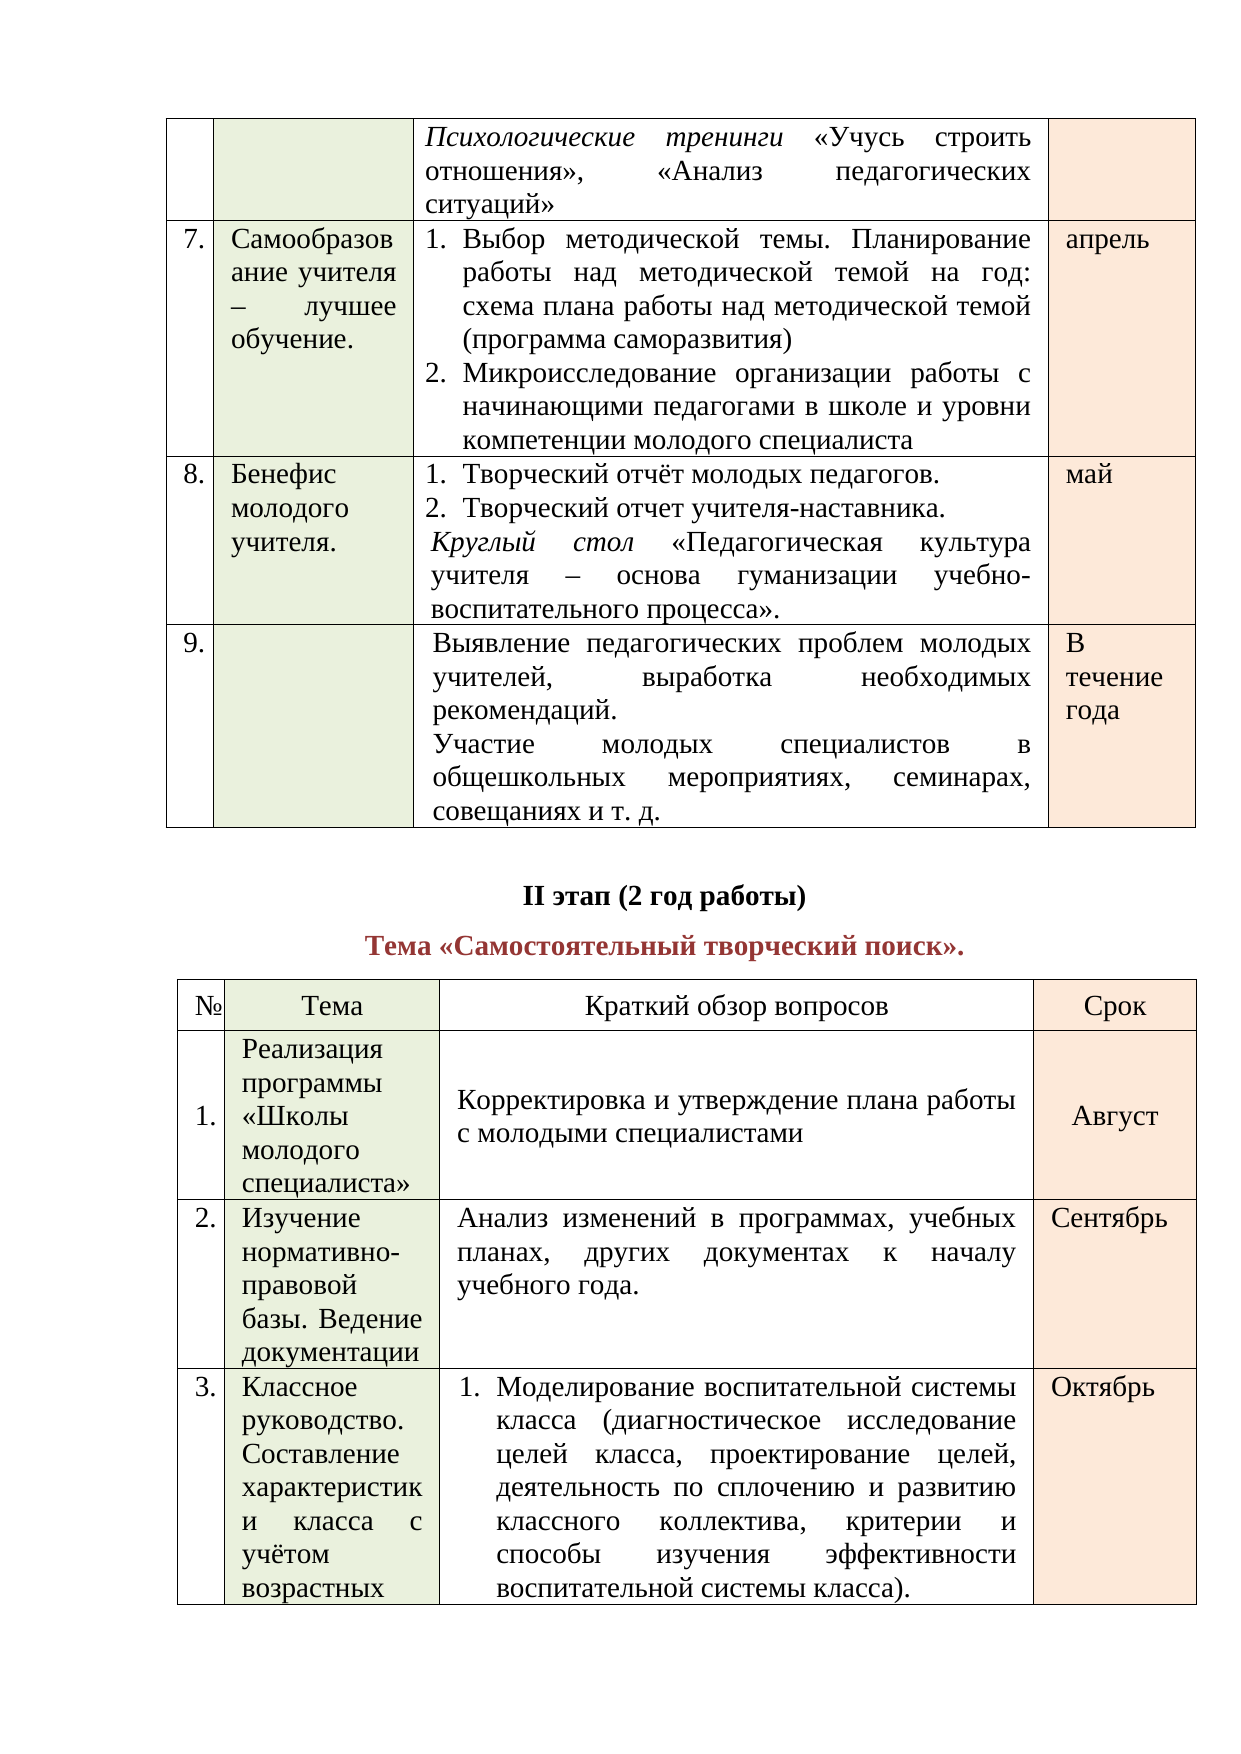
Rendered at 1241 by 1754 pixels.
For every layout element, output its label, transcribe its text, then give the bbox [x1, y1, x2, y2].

text Тема «Самостоятельный творческий поиск». [177, 928, 1152, 962]
table_cell Бенефис молодого учителя. [214, 457, 413, 624]
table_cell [225, 1369, 439, 1604]
table_cell [178, 1369, 224, 1604]
table_cell В течение года [1049, 625, 1195, 827]
table_cell февраль [1049, 119, 1195, 220]
table_cell [167, 457, 213, 624]
table_cell Выбор методической темы. Планирование работы над методической темой на год: схема плана работы над методической темой (программа саморазвития) Микроисследование организации работы с начинающими педагогами в школе и уровни компетенции молодого специалиста [414, 221, 1048, 456]
table_cell [167, 625, 213, 827]
table_cell [167, 119, 213, 220]
table_cell [167, 221, 213, 456]
table_cell Корректировка и утверждение плана работы с молодыми специалистами [440, 1031, 1033, 1199]
table_cell Анализ изменений в программах, учебных планах, других документах к началу учебного года. [440, 1200, 1033, 1368]
table_cell Самообразование учителя – лучшее обучение. [214, 221, 413, 456]
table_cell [440, 1369, 1033, 1604]
table_cell [178, 1031, 224, 1199]
table_header Краткий обзор вопросов [440, 980, 1033, 1030]
table_cell Творческий отчёт молодых педагогов. Творческий отчет учителя-наставника. Круглый стол «Педагогическая культура учителя – основа гуманизации учебно-воспитательного процесса». [414, 457, 1048, 624]
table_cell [414, 119, 1048, 220]
table_header Тема [225, 980, 439, 1030]
table_cell Август [1034, 1031, 1196, 1199]
table_cell Октябрь [1034, 1369, 1196, 1604]
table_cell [214, 119, 413, 220]
table_cell [214, 625, 413, 827]
text II этап (2 год работы) [177, 878, 1152, 912]
table_header № [178, 980, 224, 1030]
table_cell Реализация программы «Школы молодого специалиста» [225, 1031, 439, 1199]
table_cell Сентябрь [1034, 1200, 1196, 1368]
table_cell [178, 1200, 224, 1368]
table_cell Выявление педагогических проблем молодых учителей, выработка необходимых рекомендаций. Участие молодых специалистов в общешкольных мероприятиях, семинарах, совещаниях и т. д. [414, 625, 1048, 827]
table_cell Изучение нормативно-правовой базы. Ведение документации [225, 1200, 439, 1368]
table_cell апрель [1049, 221, 1195, 456]
table_header Срок [1034, 980, 1196, 1030]
table_cell май [1049, 457, 1195, 624]
